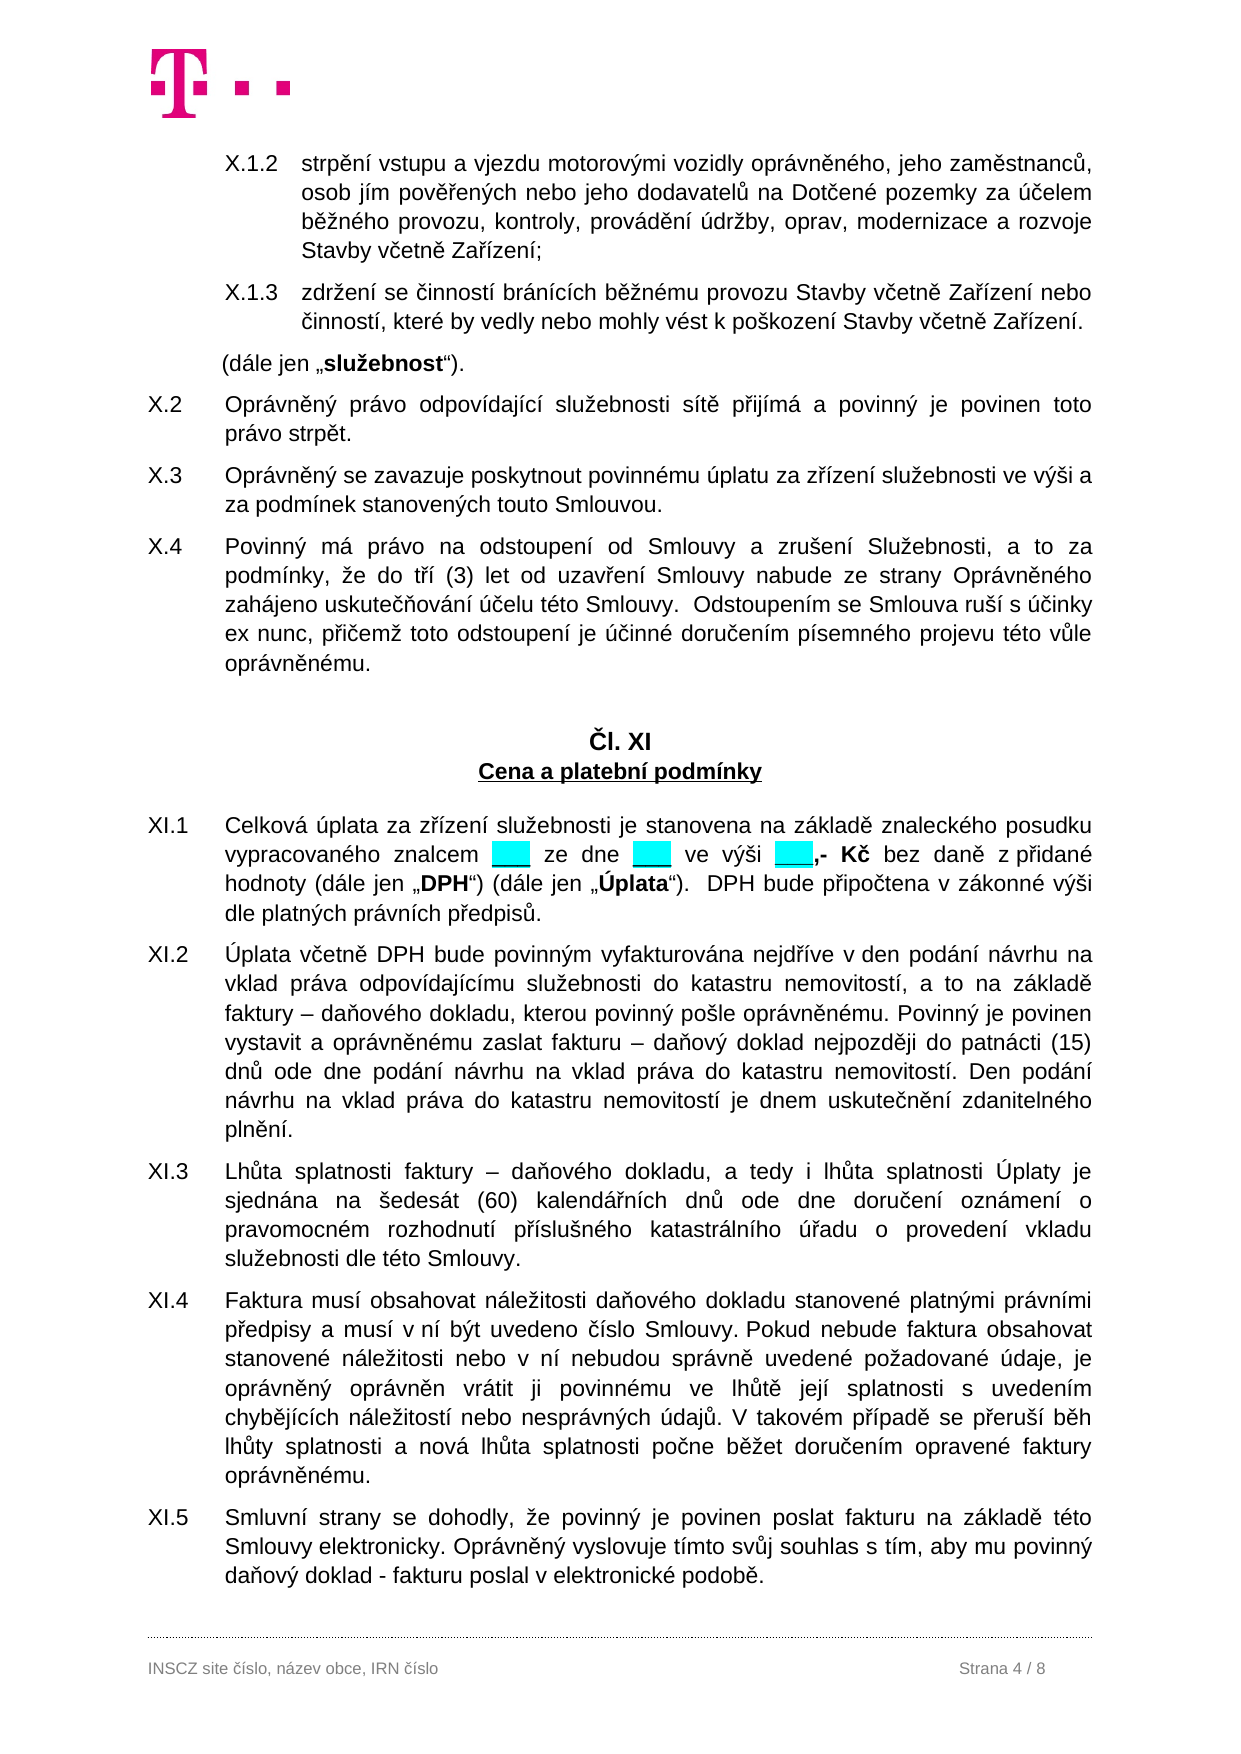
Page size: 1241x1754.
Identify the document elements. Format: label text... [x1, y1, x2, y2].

list Úplata včetně DPH bude povinným vyfakturována nejdříve v den podání návrhu na vklad práva odpovídajícímu služebnosti do katastru nemovitostí, a to na základě faktury – daňového dokladu, kterou povinný pošle oprávněnému. Povinný je povinen vystavit a oprávněnému zaslat fakturu – daňový doklad nejpozději do patnácti (15) dnů ode dne podání návrhu na vklad práva do katastru nemovitostí. Den podání návrhu na vklad práva do katastru nemovitostí je dnem uskutečnění zdanitelného plnění. [148, 939, 1092, 1143]
list (dále jen „služebnost“). [221, 348, 1092, 377]
list strpění vstupu a vjezdu motorovými vozidly oprávněného, jeho zaměstnanců, osob jím pověřených nebo jeho dodavatelů na Dotčené pozemky za účelem běžného provozu, kontroly, provádění údržby, oprav, modernizace a rozvoje Stavby včetně Zařízení; [224, 148, 1092, 264]
list Lhůta splatnosti faktury – daňového dokladu, a tedy i lhůta splatnosti Úplaty je sjednána na šedesát (60) kalendářních dnů ode dne doručení oznámení o pravomocném rozhodnutí příslušného katastrálního úřadu o provedení vkladu služebnosti dle této Smlouvy. [148, 1156, 1092, 1273]
list Smluvní strany se dohodly, že povinný je povinen poslat fakturu na základě této Smlouvy elektronicky. Oprávněný vyslovuje tímto svůj souhlas s tím, aby mu povinný daňový doklad - fakturu poslal v elektronické podobě. [148, 1502, 1092, 1589]
list Povinný má právo na odstoupení od Smlouvy a zrušení Služebnosti, a to za podmínky, že do tří (3) let od uzavření Smlouvy nabude ze strany Oprávněného zahájeno uskutečňování účelu této Smlouvy. Odstoupením se Smlouva ruší s účinky ex nunc, přičemž toto odstoupení je účinné doručením písemného projevu této vůle oprávněnému. [148, 531, 1092, 677]
list Celková úplata za zřízení služebnosti je stanovena na základě znaleckého posudku vypracovaného znalcem ze dne ve výši ,- Kč bez daně z přidané hodnoty (dále jen „DPH“) (dále jen „Úplata“). DPH bude připočtena v zákonné výši dle platných právních předpisů. [148, 810, 1092, 927]
list Cena a platební podmínky [148, 727, 1092, 785]
list Oprávněný právo odpovídající služebnosti sítě přijímá a povinný je povinen toto právo strpět. [148, 389, 1092, 448]
list Oprávněný se zavazuje poskytnout povinnému úplatu za zřízení služebnosti ve výši a za podmínek stanovených touto Smlouvou. [148, 460, 1092, 518]
list zdržení se činností bránících běžnému provozu Stavby včetně Zařízení nebo činností, které by vedly nebo mohly vést k poškození Stavby včetně Zařízení. [224, 277, 1092, 335]
list Faktura musí obsahovat náležitosti daňového dokladu stanovené platnými právními předpisy a musí v ní být uvedeno číslo Smlouvy. Pokud nebude faktura obsahovat stanovené náležitosti nebo v ní nebudou správně uvedené požadované údaje, je oprávněný oprávněn vrátit ji povinnému ve lhůtě její splatnosti s uvedením chybějících náležitostí nebo nesprávných údajů. V takovém případě se přeruší běh lhůty splatnosti a nová lhůta splatnosti počne běžet doručením opravené faktury oprávněnému. [148, 1285, 1092, 1489]
picture [151, 49, 290, 118]
